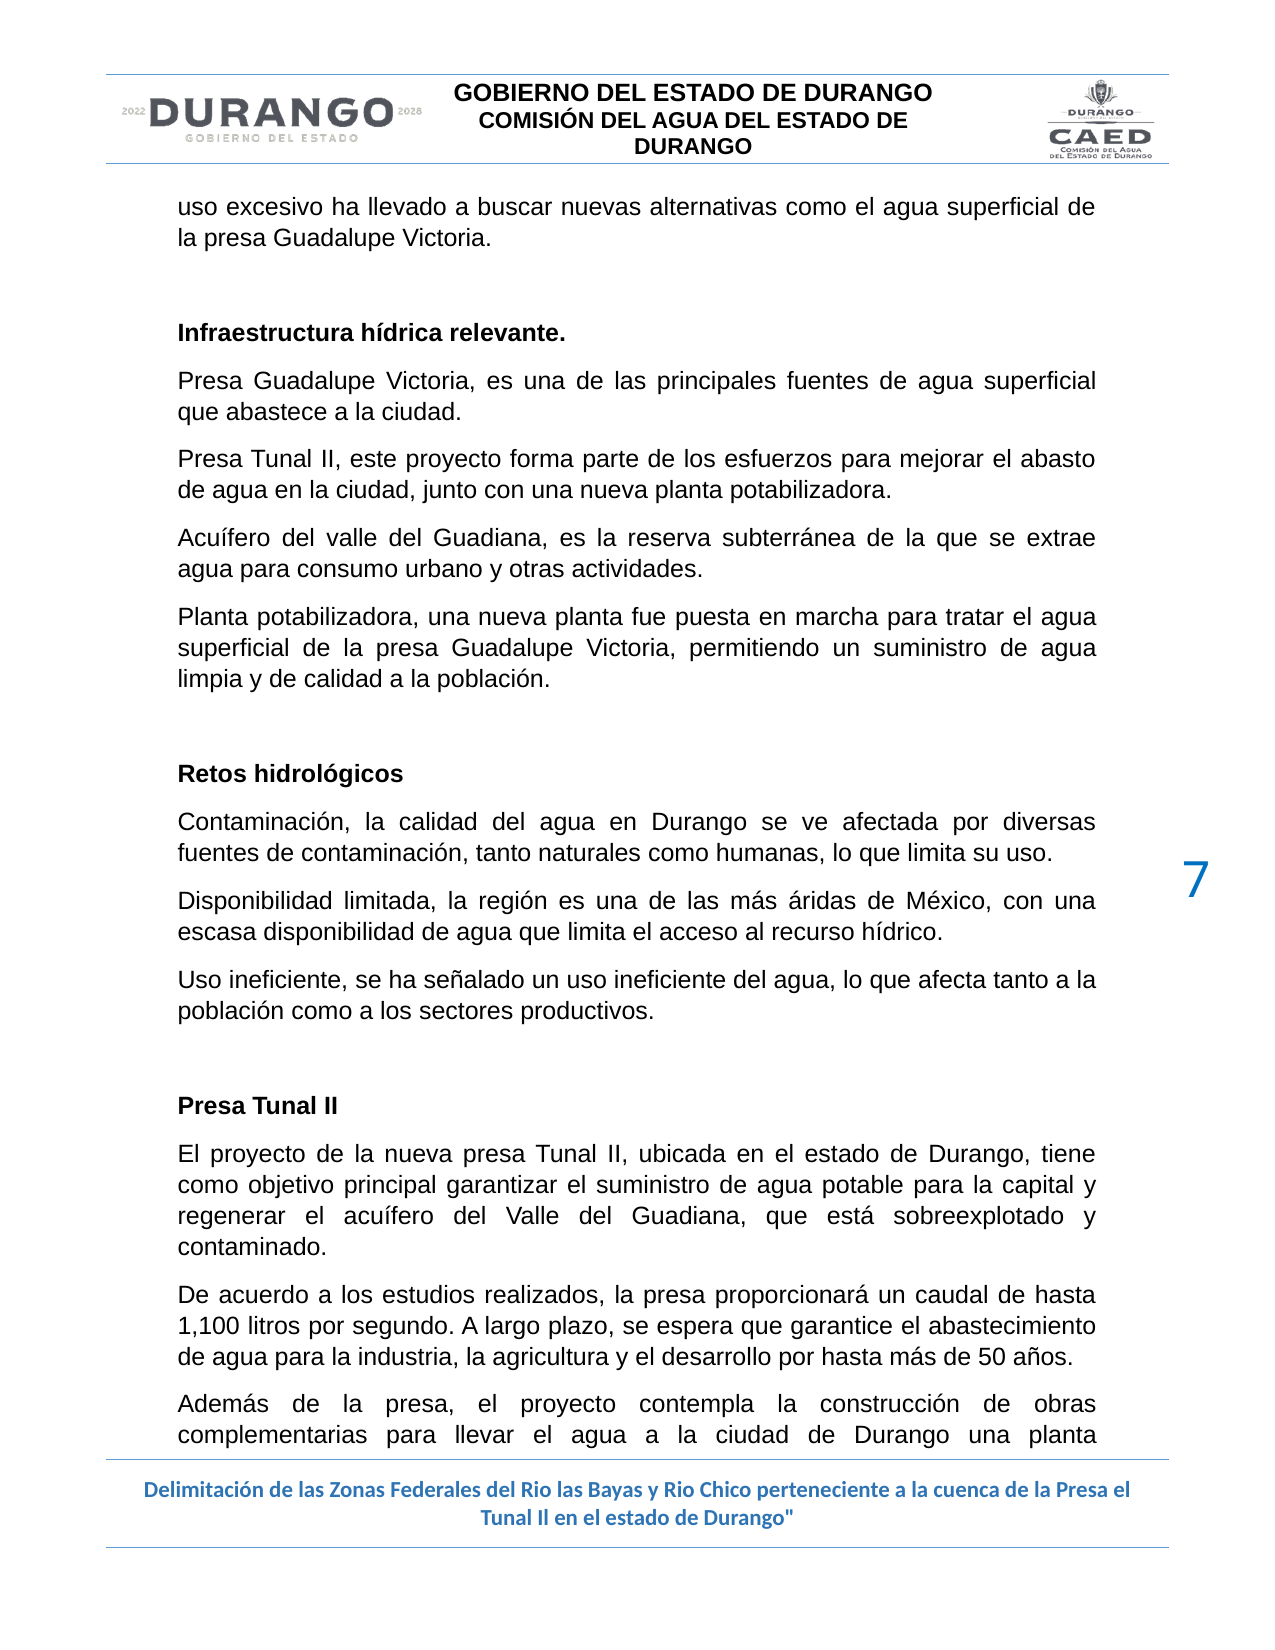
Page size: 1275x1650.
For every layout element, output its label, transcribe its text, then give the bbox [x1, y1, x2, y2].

picture [117, 88, 426, 149]
text Planta potabilizadora, una nueva planta fue puesta en marcha para tratar el agua superficial de la presa Guadalupe Victoria, permitiendo un suministro de agua limpia y de calidad a la población. [177, 602, 1098, 693]
text Acuífero del valle del Guadiana, es la reserva subterránea de la que se extrae agua para consumo urbano y otras actividades. [177, 523, 1098, 583]
text Uso ineficiente, se ha señalado un uso ineficiente del agua, lo que afecta tanto a la población como a los sectores productivos. [177, 964, 1098, 1024]
text Retos hidrológicos [177, 759, 1098, 788]
text Presa Tunal II, este proyecto forma parte de los esfuerzos para mejorar el abasto de agua en la ciudad, junto con una nueva planta potabilizadora. [177, 444, 1098, 504]
text Presa Tunal II [177, 1091, 1098, 1120]
text Presa Guadalupe Victoria, es una de las principales fuentes de agua superficial que abastece a la ciudad. [177, 366, 1098, 425]
text Disponibilidad limitada, la región es una de las más áridas de México, con una escasa disponibilidad de agua que limita el acceso al recurso hídrico. [177, 886, 1098, 946]
text El proyecto de la nueva presa Tunal II, ubicada en el estado de Durango, tiene como objetivo principal garantizar el suministro de agua potable para la capital y regenerar el acuífero del Valle del Guadiana, que está sobreexplotado y contaminado. [177, 1139, 1098, 1261]
text De acuerdo a los estudios realizados, la presa proporcionará un caudal de hasta 1,100 litros por segundo. A largo plazo, se espera que garantice el abastecimiento de agua para la industria, la agricultura y el desarrollo por hasta más de 50 años. [177, 1279, 1098, 1370]
text Infraestructura hídrica relevante. [177, 318, 1098, 347]
text Contaminación, la calidad del agua en Durango se ve afectada por diversas fuentes de contaminación, tanto naturales como humanas, lo que limita su uso. [177, 807, 1098, 867]
picture [1043, 77, 1158, 161]
